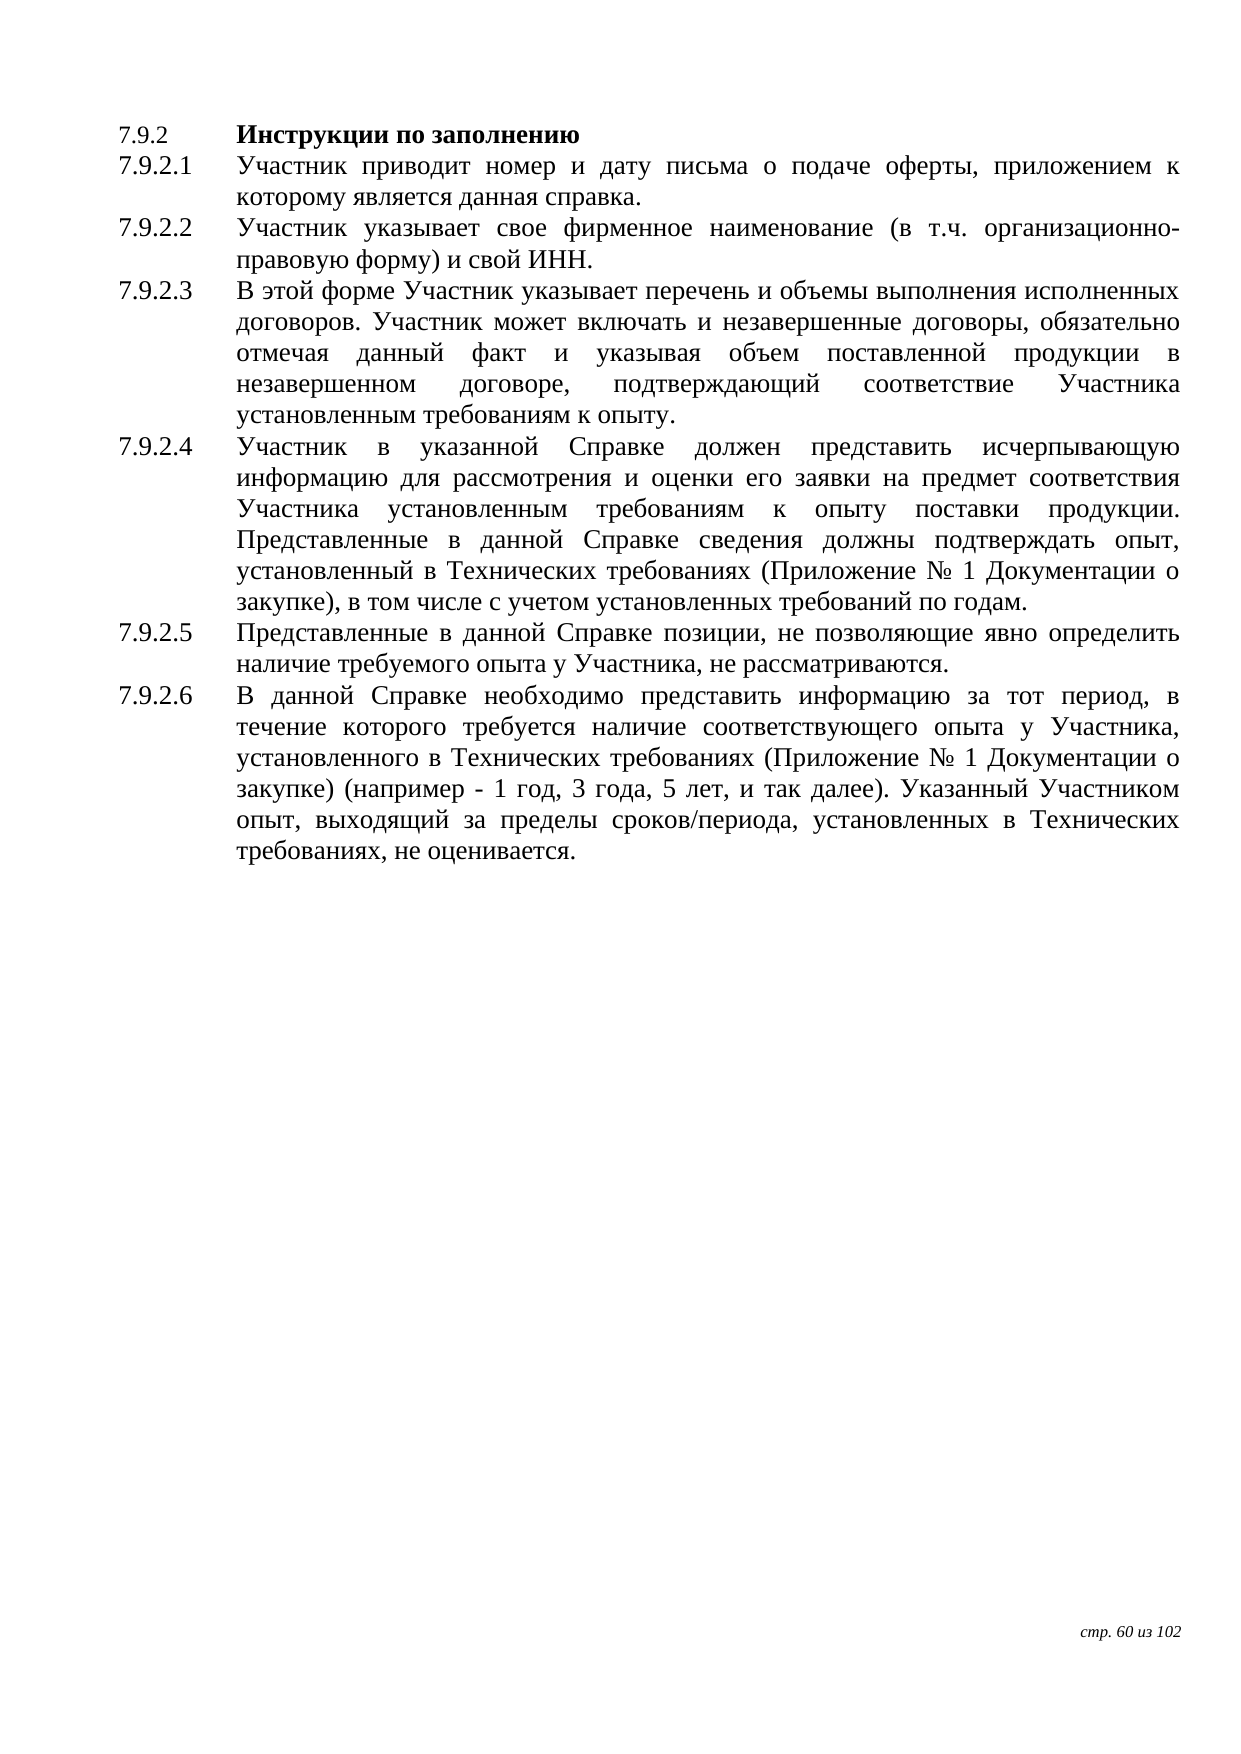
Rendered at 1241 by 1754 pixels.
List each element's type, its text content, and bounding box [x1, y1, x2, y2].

text Участник приводит номер и дату письма о подаче оферты, приложением к которому является данная справка. [118, 149, 1181, 212]
text Участник указывает свое фирменное наименование (в т.ч. организационно-правовую форму) и свой ИНН. [118, 212, 1181, 274]
text В данной Справке необходимо представить информацию за тот период, в течение которого требуется наличие соответствующего опыта у Участника, установленного в Технических требованиях (Приложение № 1 Документации о закупке) (например - 1 год, 3 года, 5 лет, и так далее). Указанный Участником опыт, выходящий за пределы сроков/периода, установленных в Технических требованиях, не оценивается. [118, 679, 1181, 866]
text Участник в указанной Справке должен представить исчерпывающую информацию для рассмотрения и оценки его заявки на предмет соответствия Участника установленным требованиям к опыту поставки продукции. Представленные в данной Справке сведения должны подтверждать опыт, установленный в Технических требованиях (Приложение № 1 Документации о закупке), в том числе с учетом установленных требований по годам. [118, 429, 1181, 616]
text В этой форме Участник указывает перечень и объемы выполнения исполненных договоров. Участник может включать и незавершенные договоры, обязательно отмечая данный факт и указывая объем поставленной продукции в незавершенном договоре, подтверждающий соответствие Участника установленным требованиям к опыту. [118, 274, 1181, 429]
text Представленные в данной Справке позиции, не позволяющие явно определить наличие требуемого опыта у Участника, не рассматриваются. [118, 616, 1181, 679]
text Инструкции по заполнению [118, 118, 1181, 149]
